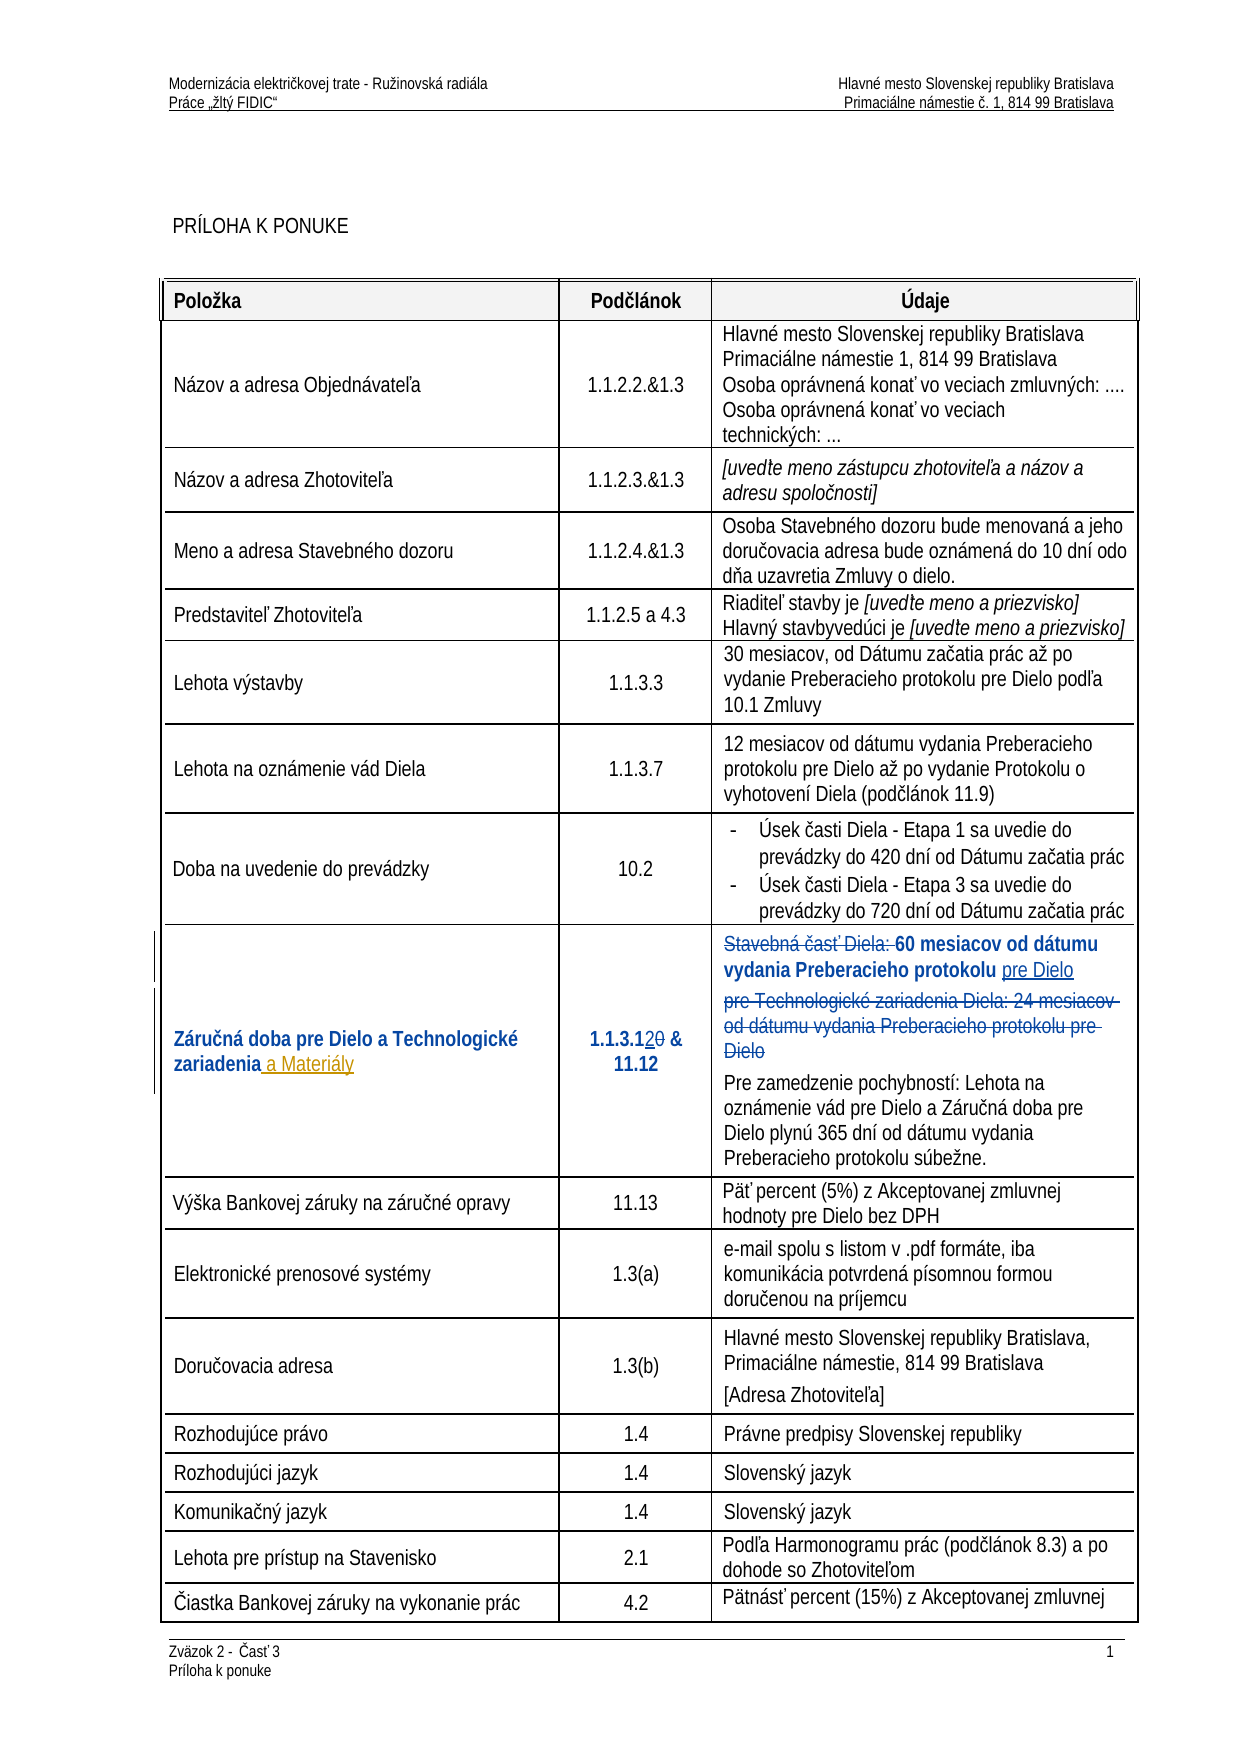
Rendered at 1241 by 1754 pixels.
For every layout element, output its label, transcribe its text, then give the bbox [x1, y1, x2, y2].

table_cell Doba na uvedenie do prevádzky [162, 812, 558, 923]
table_cell 30 mesiacov, od Dátumu začatia prác až po vydanie Preberacieho protokolu pre Dielo podľa 10.1 Zmluvy [712, 640, 1137, 723]
table_cell Osoba Stavebného dozoru bude menovaná a jeho doručovacia adresa bude oznámená do 10 dní odo dňa uzavretia Zmluvy o dielo. [712, 511, 1137, 588]
table_cell 1.1.2.4.&1.3 [560, 513, 711, 588]
table_cell Úsek časti Diela - Etapa 1 sa uvedie do prevádzky do 420 dní od Dátumu začatia prác Úsek časti Diela - Etapa 3 sa uvedie do prevádzky do 720 dní od Dátumu začatia prác [712, 812, 1137, 923]
table_cell Elektronické prenosové systémy [162, 1228, 558, 1317]
table_cell 4.2 [560, 1584, 711, 1621]
table_cell 12 mesiacov od dátumu vydania Preberacieho protokolu pre Dielo až po vydanie Protokolu o vyhotovení Diela (podčlánok 11.9) [712, 723, 1137, 812]
table_cell 1.1.2.2.&1.3 [560, 321, 711, 447]
table_cell Záručná doba pre Dielo a Technologické zariadenia [162, 924, 558, 1176]
table_cell 1.3(b) [560, 1319, 711, 1413]
table_cell 1.1.3.1 & 11.12 [560, 925, 711, 1176]
table_cell 1.4 [560, 1454, 711, 1491]
table_cell Predstaviteľ Zhotoviteľa [162, 588, 558, 640]
table_cell Právne predpisy Slovenskej republiky [712, 1413, 1137, 1452]
table_cell 1.4 [560, 1493, 711, 1530]
table_cell Údaje [712, 278, 1138, 320]
table_cell Hlavné mesto Slovenskej republiky Bratislava, Primaciálne námestie, 814 99 Bratislava [Adresa Zhotoviteľa] [712, 1317, 1137, 1413]
table_cell Položka [161, 278, 558, 320]
table_cell Riaditeľ stavby je [uveďte meno a priezvisko] Hlavný stavbyvedúci je [uveďte meno a priezvisko] [712, 588, 1137, 640]
table_cell 1.1.2.5 a 4.3 [560, 590, 711, 640]
table_cell 60 mesiacov od dátumu vydania Preberacieho protokolu Pre zamedzenie pochybností: Lehota na oznámenie vád pre Dielo a Záručná doba pre Dielo plynú 365 dní od dátumu vydania Preberacieho protokolu súbežne. [712, 924, 1137, 1176]
table_cell Meno a adresa Stavebného dozoru [162, 511, 558, 588]
table_cell Podčlánok [560, 282, 711, 320]
table_cell 1.1.3.7 [560, 725, 711, 812]
table_cell Výška Bankovej záruky na záručné opravy [162, 1176, 558, 1228]
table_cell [162, 1582, 558, 1621]
table_cell Lehota pre prístup na Stavenisko [162, 1530, 558, 1582]
table_cell Lehota na oznámenie vád Diela [162, 723, 558, 812]
table_cell 1.4 [560, 1415, 711, 1452]
table_cell Päť percent (5%) z Akceptovanej zmluvnej hodnoty pre Dielo bez DPH [712, 1176, 1137, 1228]
table_cell Komunikačný jazyk [162, 1491, 558, 1530]
table_cell 10.2 [560, 814, 711, 923]
table_cell 11.13 [560, 1178, 711, 1228]
table_header PRÍLOHA K PONUKE [161, 175, 1138, 277]
table_cell Názov a adresa Zhotoviteľa [162, 447, 558, 511]
table_cell e-mail spolu s listom v .pdf formáte, iba komunikácia potvrdená písomnou formou doručenou na príjemcu [712, 1228, 1137, 1317]
table_cell Podľa Harmonogramu prác (podčlánok 8.3) a po dohode so Zhotoviteľom [712, 1530, 1137, 1582]
table_cell Rozhodujúci jazyk [162, 1452, 558, 1491]
table_cell Názov a adresa Objednávateľa [162, 321, 558, 447]
table_cell 2.1 [560, 1532, 711, 1582]
table_cell Rozhodujúce právo [162, 1413, 558, 1452]
table_cell Hlavné mesto Slovenskej republiky Bratislava Primaciálne námestie 1, 814 99 Bratislava Osoba oprávnená konať vo veciach zmluvných: .... Osoba oprávnená konať vo veciach technických: ... [712, 321, 1137, 447]
table_cell Slovenský jazyk [712, 1491, 1137, 1530]
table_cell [712, 1582, 1137, 1621]
table_cell 1.1.2.3.&1.3 [560, 448, 711, 511]
table_cell 1.3(a) [560, 1230, 711, 1317]
table_cell Doručovacia adresa [162, 1317, 558, 1413]
table_cell Lehota výstavby [162, 640, 558, 723]
table_cell [uveďte meno zástupcu zhotoviteľa a názov a adresu spoločnosti] [712, 447, 1137, 511]
table_cell Slovenský jazyk [712, 1452, 1137, 1491]
table_cell 1.1.3.3 [560, 641, 711, 723]
